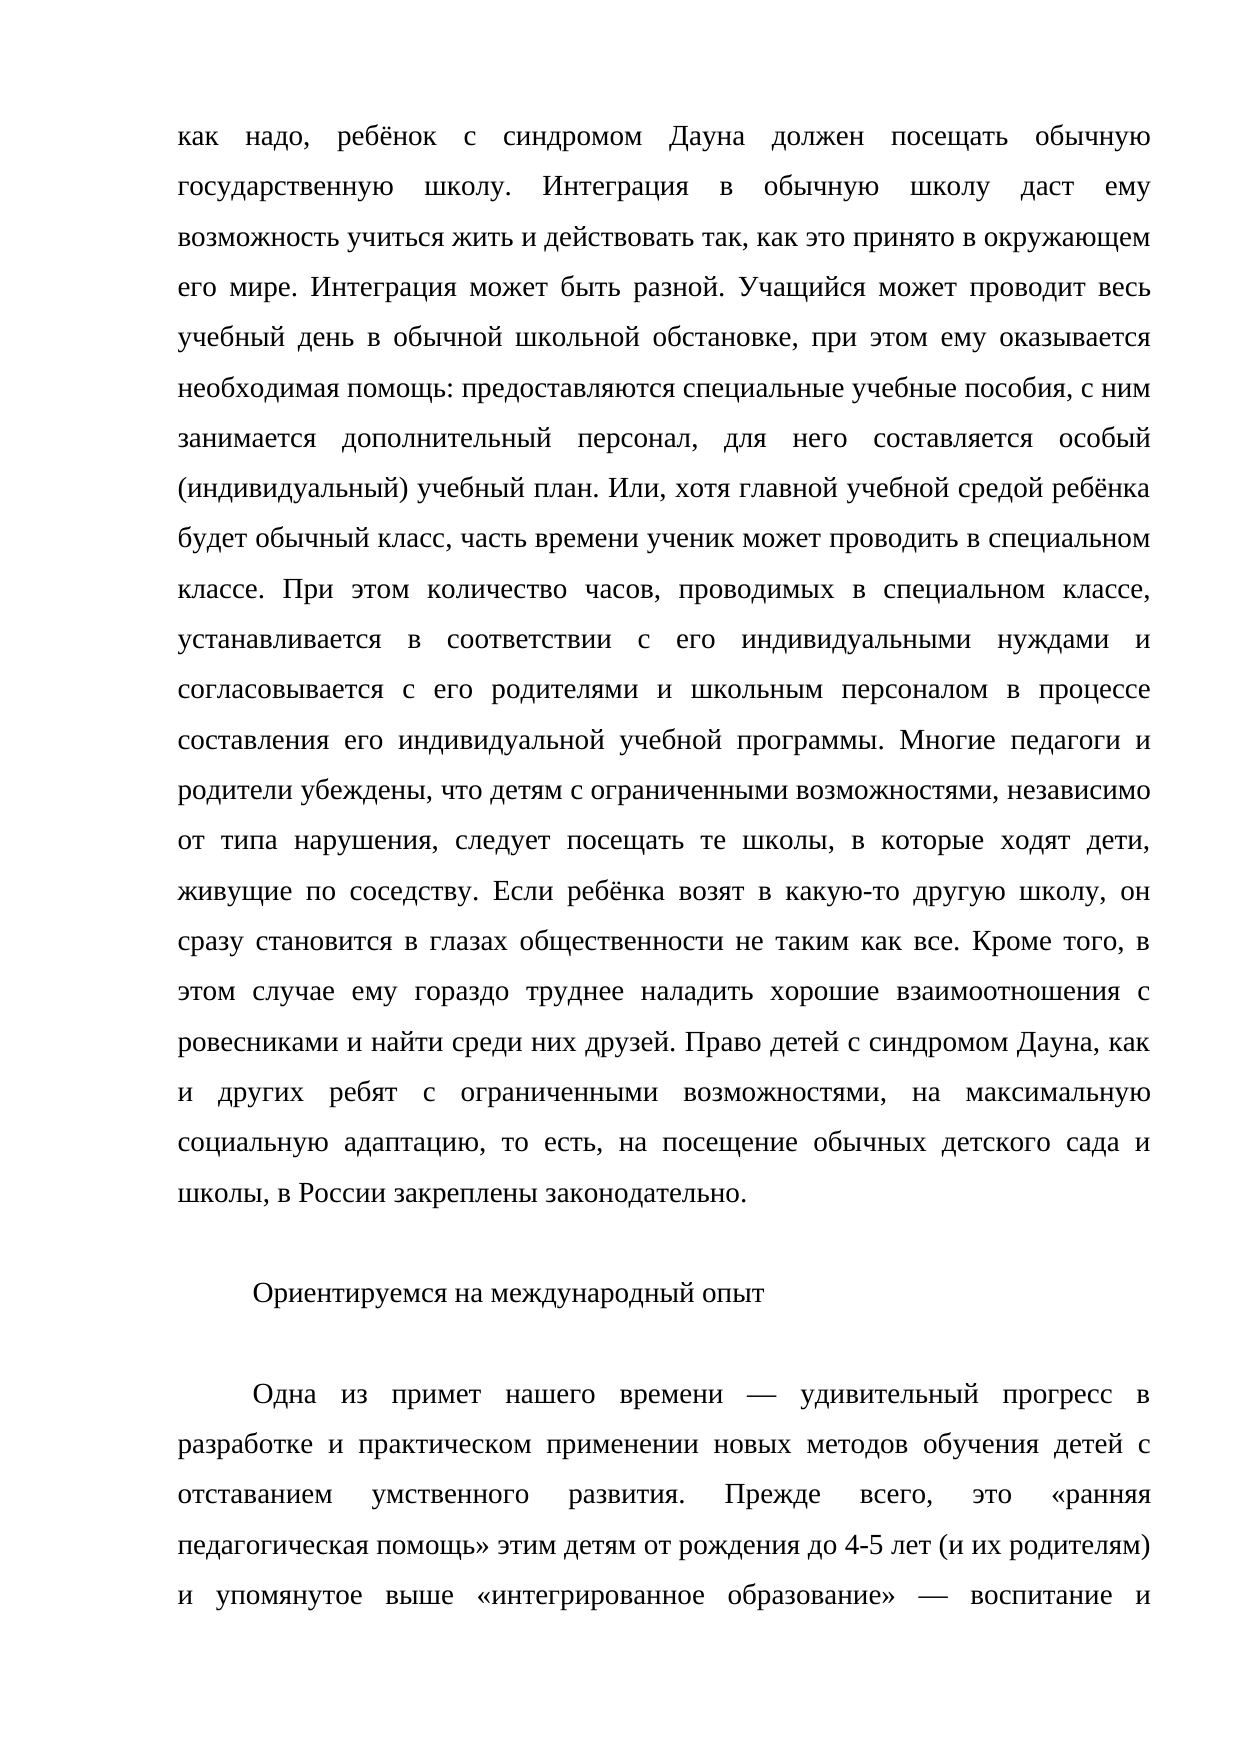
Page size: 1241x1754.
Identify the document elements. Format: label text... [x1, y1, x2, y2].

text Ориентируемся на международный опыт [177, 1275, 1152, 1309]
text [177, 1376, 1152, 1611]
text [177, 118, 1152, 1208]
